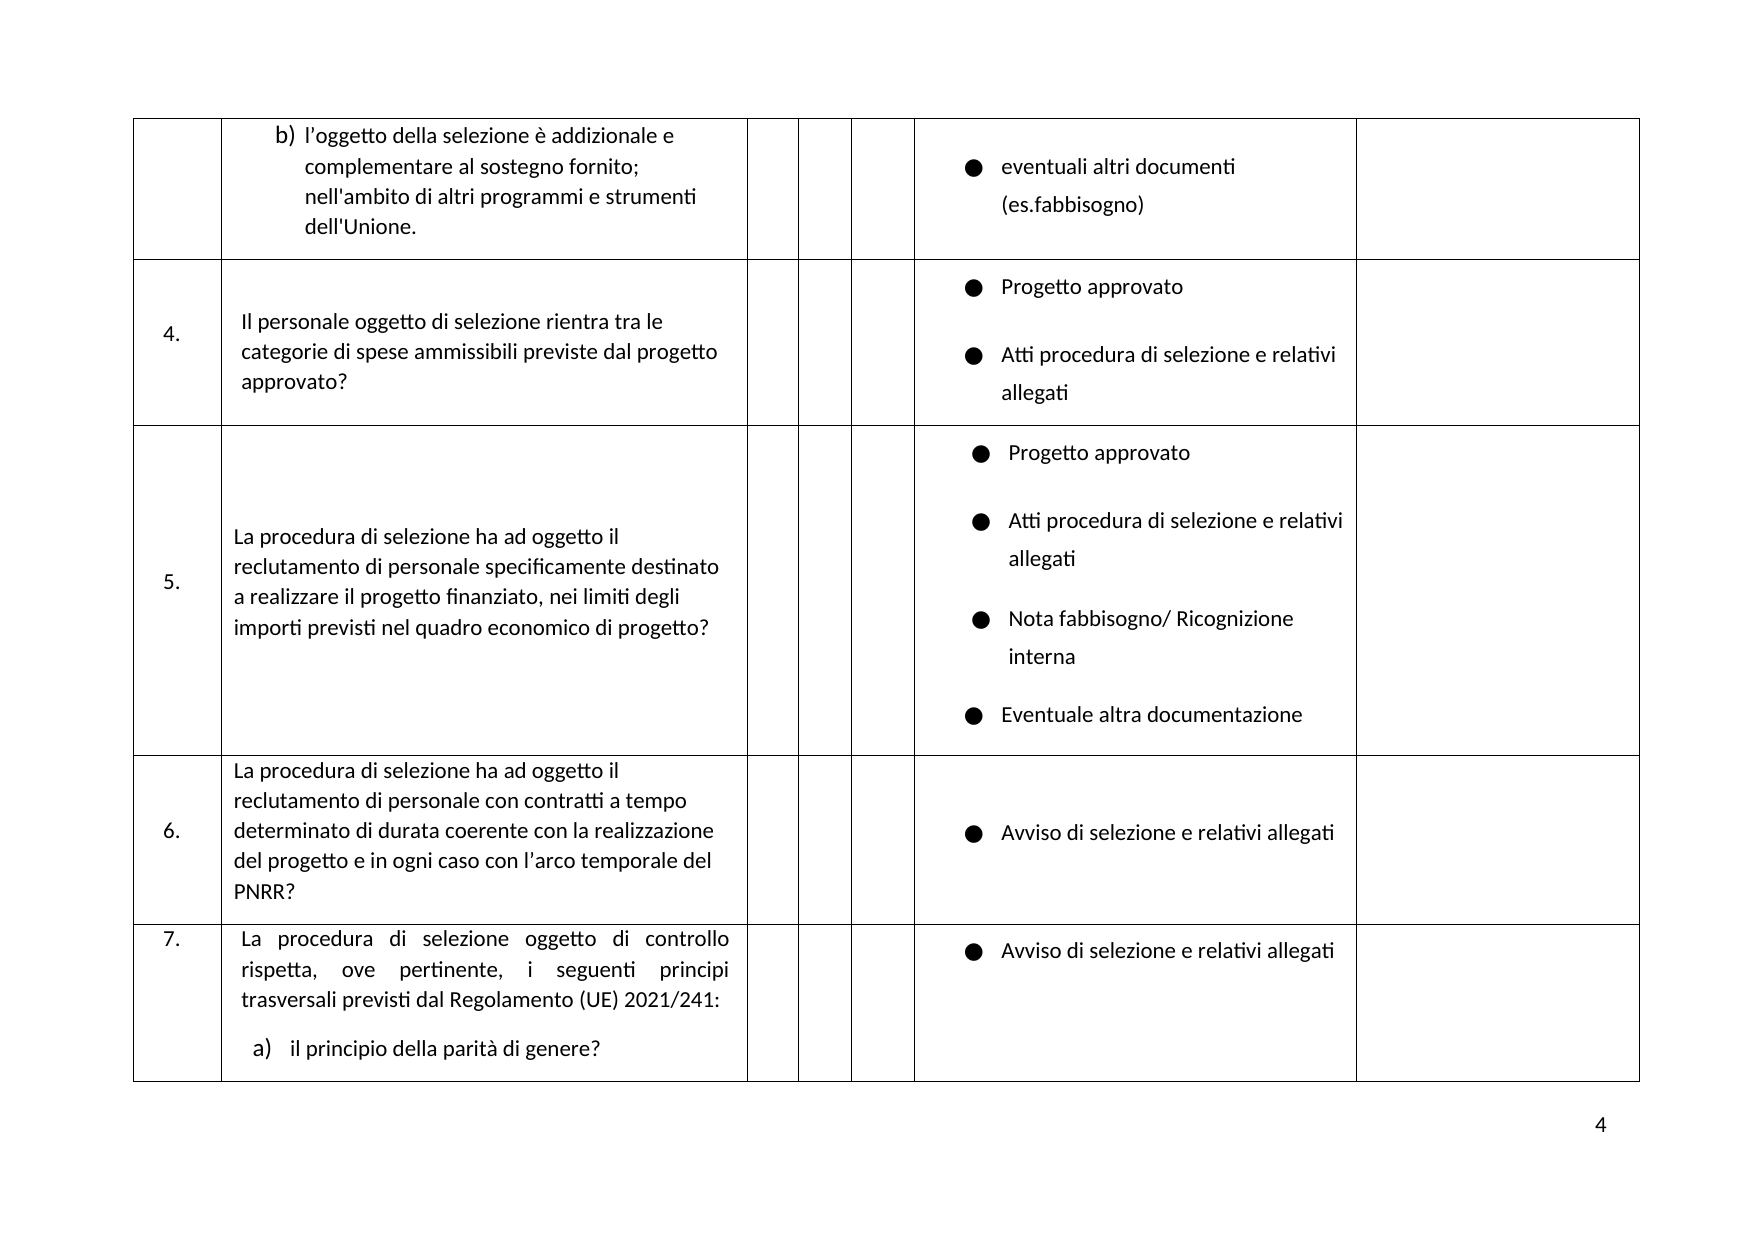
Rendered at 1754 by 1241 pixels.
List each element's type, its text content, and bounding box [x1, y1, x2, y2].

table_cell [852, 260, 914, 425]
table_cell [799, 260, 851, 425]
table_cell [799, 756, 851, 923]
table_cell [1357, 756, 1639, 923]
table_cell 4. [134, 260, 221, 425]
table_cell Progetto approvato Atti procedura di selezione e relativi allegati Nota fabbisogno/ Ricognizione interna Eventuale altra documentazione [915, 426, 1356, 755]
table_cell [748, 426, 798, 755]
table_cell [1357, 119, 1639, 259]
table_cell [852, 119, 914, 259]
table_cell 3. [134, 119, 221, 259]
table_cell [852, 756, 914, 923]
table_cell 5. [134, 426, 221, 755]
table_cell Progetto approvato Atti procedura di selezione e relativi allegati [915, 260, 1356, 425]
table_cell 6. [134, 756, 221, 923]
table_cell [852, 925, 914, 1081]
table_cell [915, 925, 1356, 1081]
table_cell [799, 925, 851, 1081]
table_cell [799, 119, 851, 259]
table_cell [1357, 925, 1639, 1081]
table_cell La procedura di selezione ha ad oggetto il reclutamento di personale con contratti a tempo determinato di durata coerente con la realizzazione del progetto e in ogni caso con l’arco temporale del PNRR? [222, 756, 747, 923]
table_cell La procedura di selezione ha ad oggetto il reclutamento di personale specificamente destinato a realizzare il progetto finanziato, nei limiti degli importi previsti nel quadro economico di progetto? [222, 426, 747, 755]
table_cell [852, 426, 914, 755]
table_cell 7. [134, 925, 221, 1081]
table_cell [1357, 426, 1639, 755]
table_cell [748, 119, 798, 259]
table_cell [222, 925, 747, 1081]
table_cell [915, 119, 1356, 259]
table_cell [222, 119, 747, 259]
table_cell [748, 260, 798, 425]
table_cell [748, 756, 798, 923]
table_cell Il personale oggetto di selezione rientra tra le categorie di spese ammissibili previste dal progetto approvato? [222, 260, 747, 425]
table_cell [1357, 260, 1639, 425]
table_cell Avviso di selezione e relativi allegati [915, 756, 1356, 923]
table_cell [748, 925, 798, 1081]
table_cell [799, 426, 851, 755]
